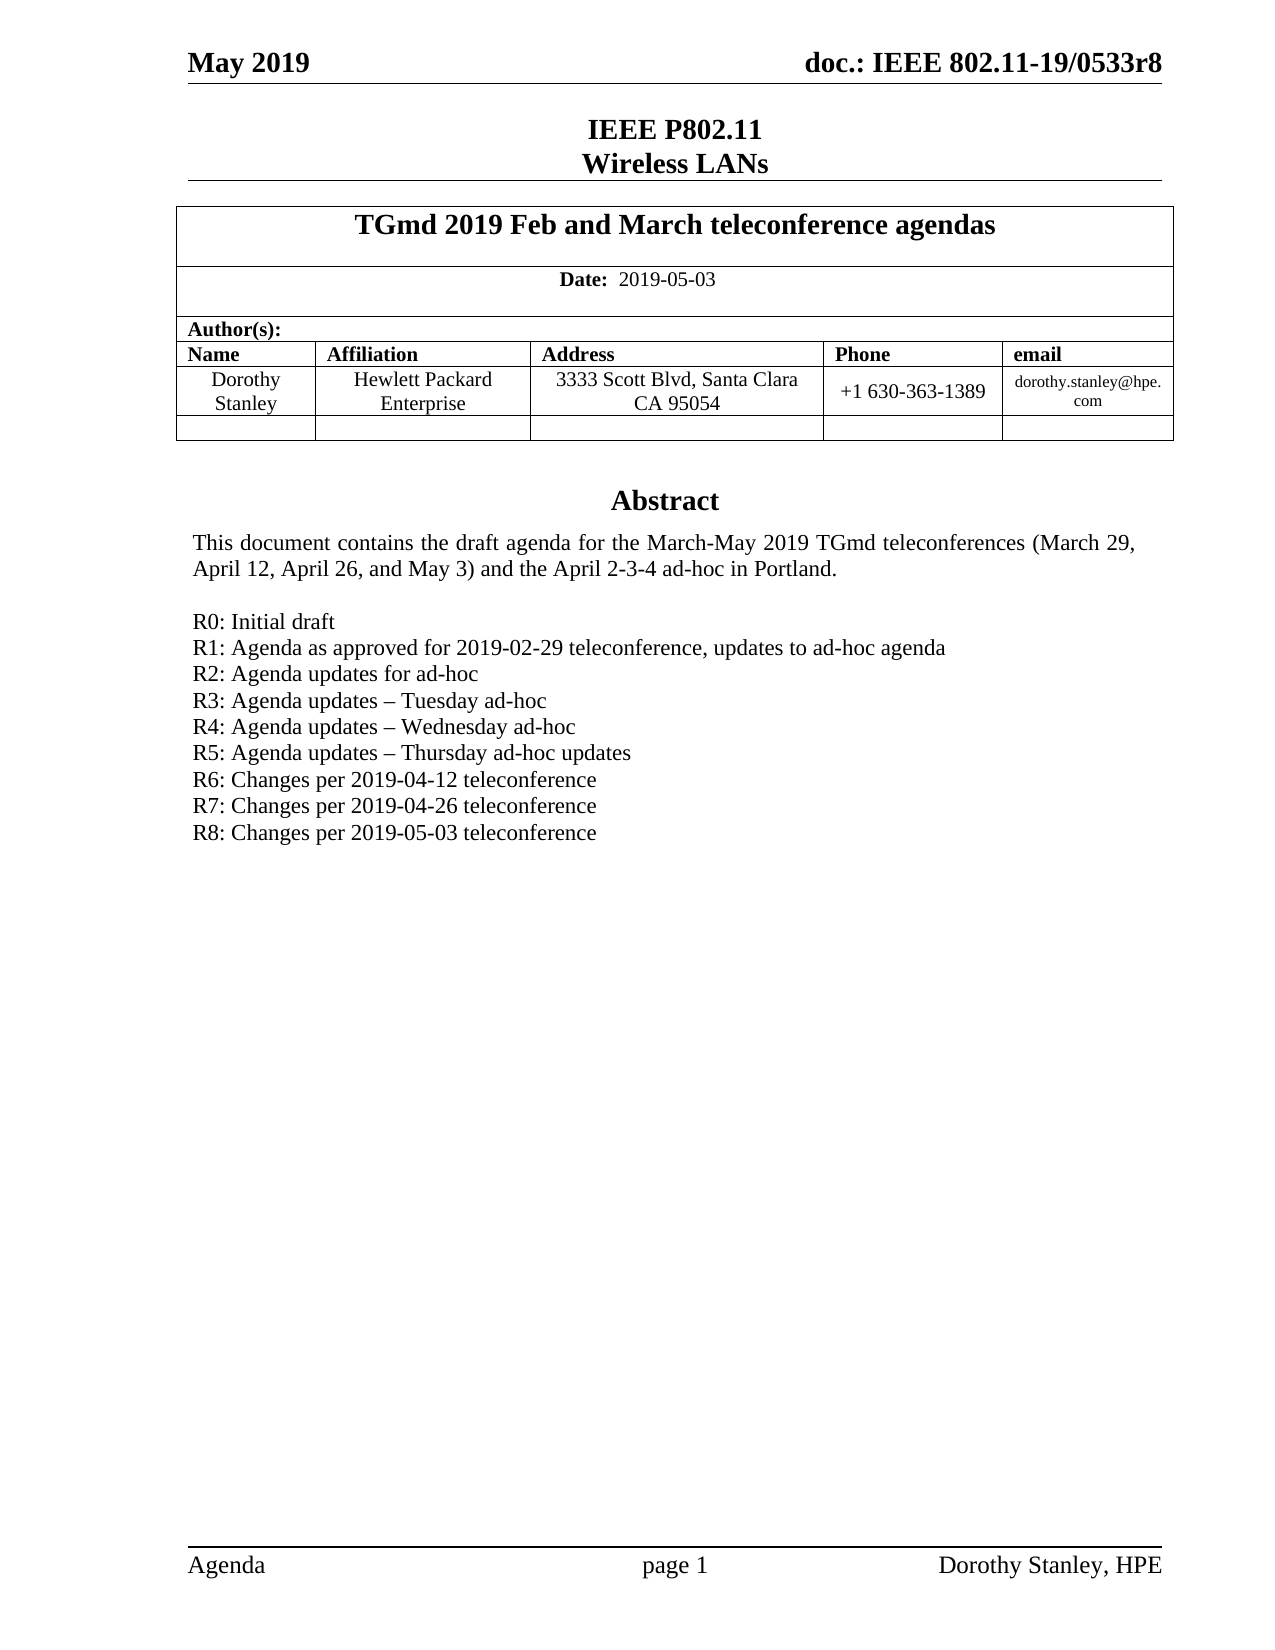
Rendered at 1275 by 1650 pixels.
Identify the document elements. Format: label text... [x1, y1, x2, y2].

table_cell Phone [824, 342, 1002, 366]
table_cell [316, 416, 530, 440]
text IEEE P802.11 Wireless LANs [187, 112, 1162, 181]
table_cell Address [531, 342, 823, 366]
table_cell Date: 2019-05-03 [177, 267, 1173, 316]
table_cell dorothy.stanley@hpe.com [1003, 367, 1173, 415]
table_cell Dorothy Stanley [177, 367, 315, 415]
table_cell 3333 Scott Blvd, Santa Clara CA 95054 [531, 367, 823, 415]
table_cell [531, 416, 823, 440]
table_cell [1003, 416, 1173, 440]
table_cell +1 630-363-1389 [824, 367, 1002, 415]
table_cell Author(s): [177, 317, 1173, 341]
table_header TGmd 2019 Feb and March teleconference agendas [177, 207, 1173, 266]
table_cell [177, 416, 315, 440]
table_cell Name [177, 342, 315, 366]
table_cell Affiliation [316, 342, 530, 366]
table_cell Hewlett Packard Enterprise [316, 367, 530, 415]
table_cell [824, 416, 1002, 440]
table_cell email [1003, 342, 1173, 366]
